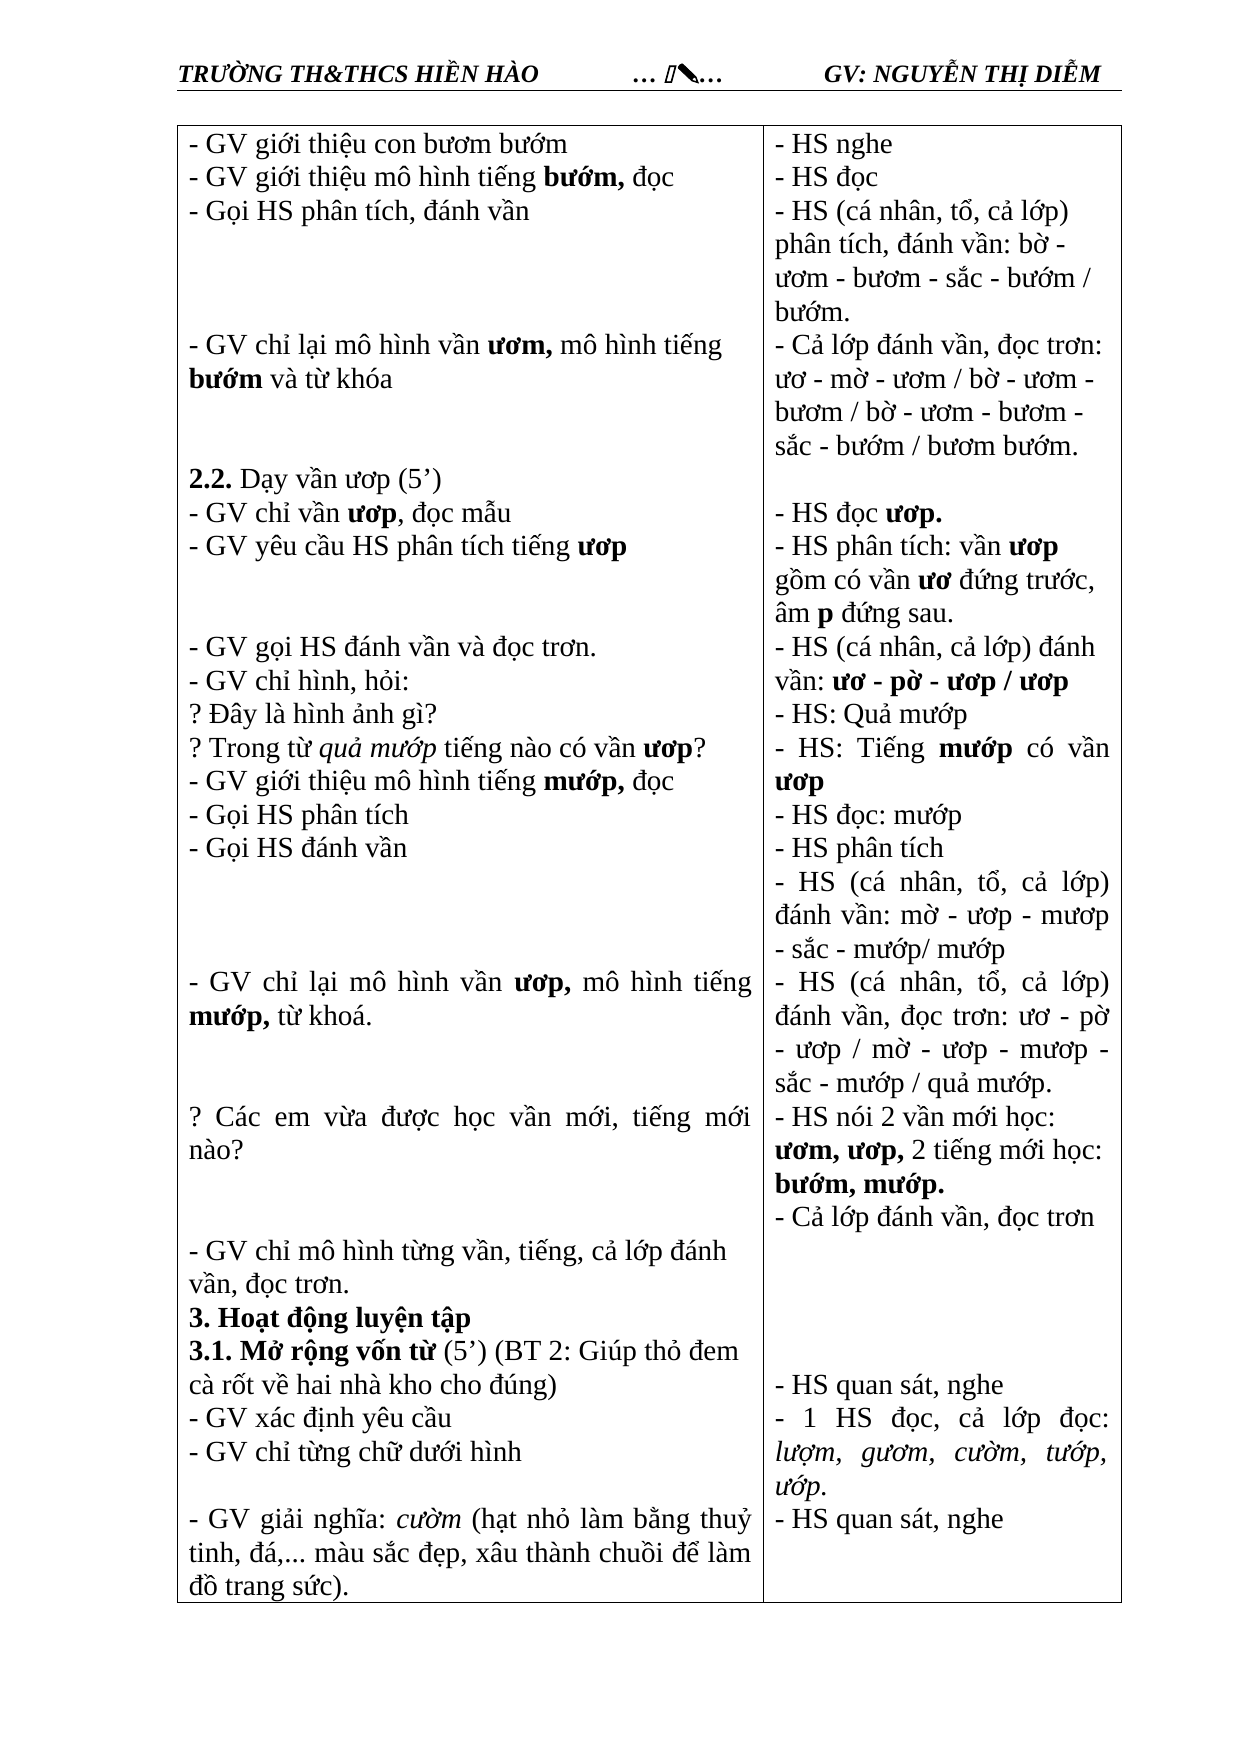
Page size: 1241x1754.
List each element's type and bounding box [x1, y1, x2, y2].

table_cell [764, 126, 1121, 1602]
table_cell [178, 126, 763, 1602]
